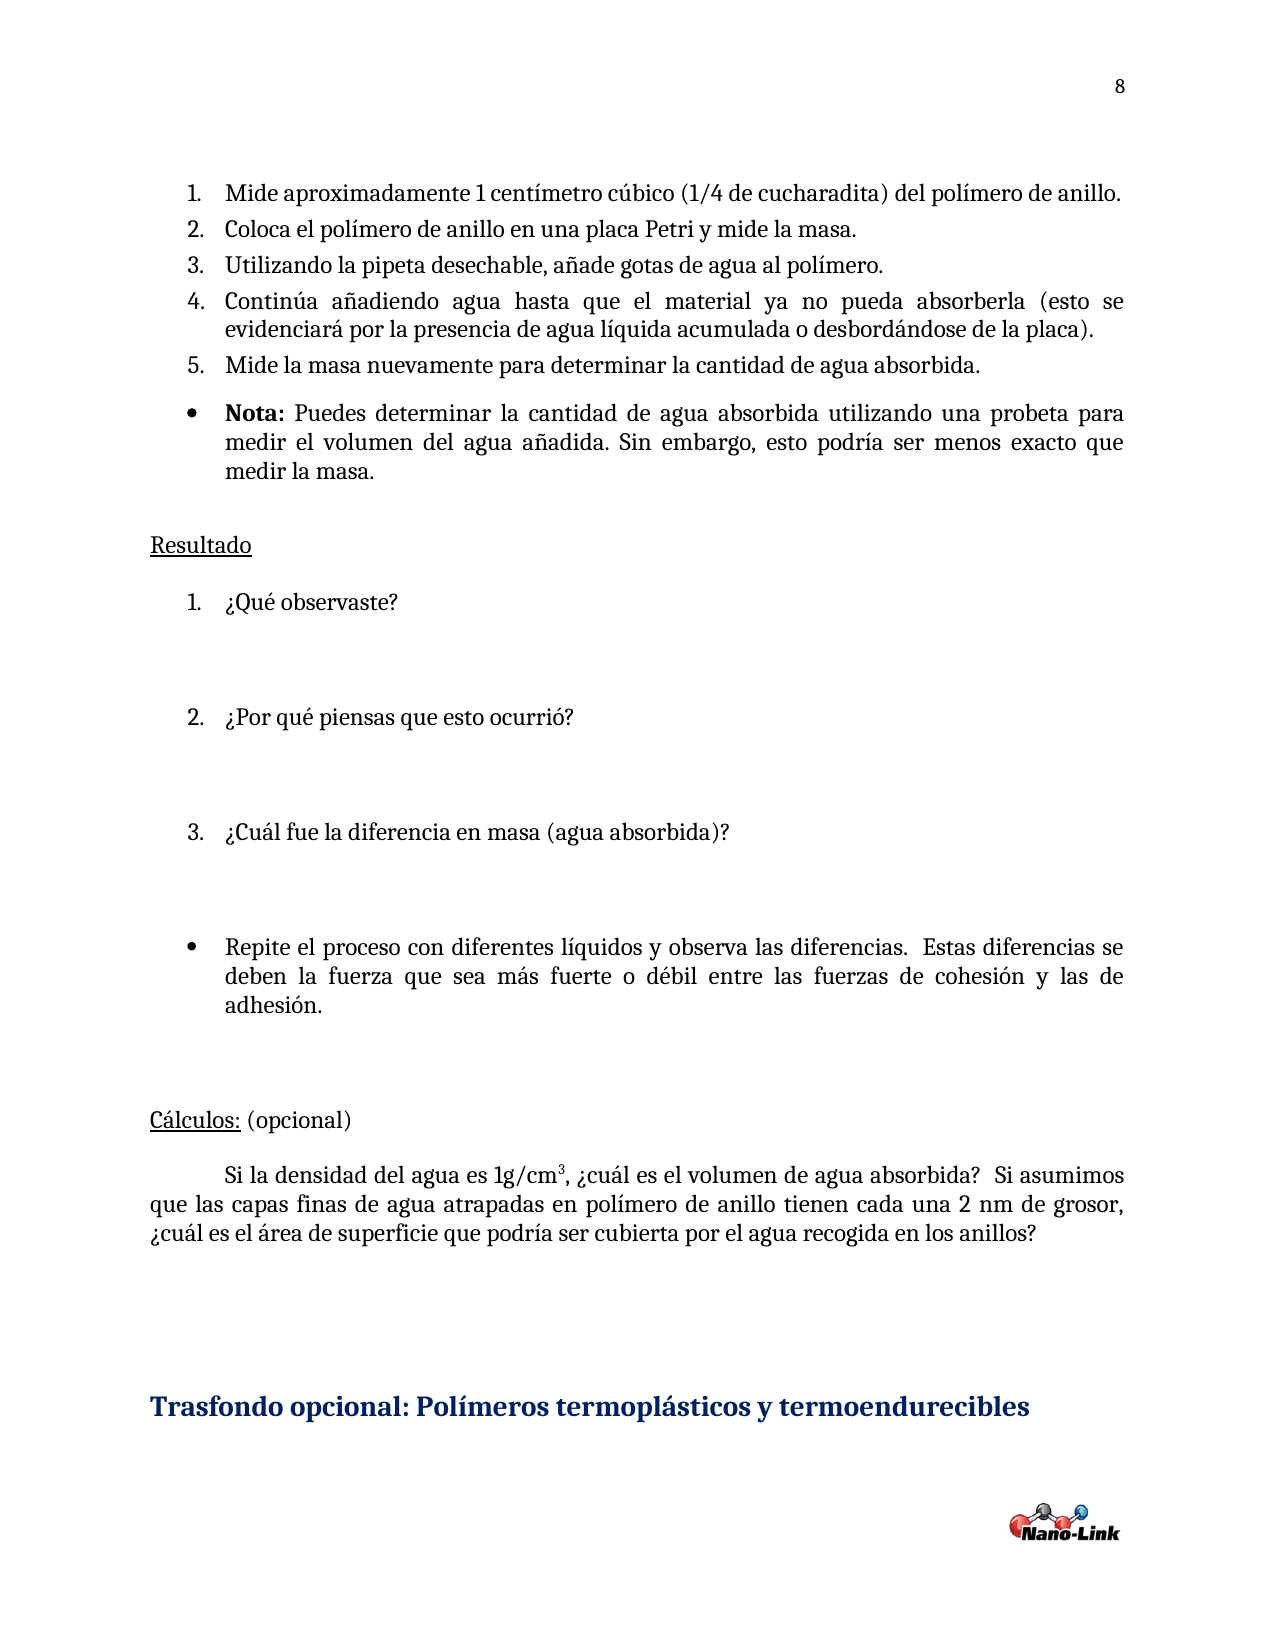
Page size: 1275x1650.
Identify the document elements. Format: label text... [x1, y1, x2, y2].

text Cálculos: (opcional) [150, 1106, 1125, 1134]
list Coloca el polímero de anillo en una placa Petri y mide la masa. [187, 215, 1125, 243]
list Continúa añadiendo agua hasta que el material ya no pueda absorberla (esto se evidenciará por la presencia de agua líquida acumulada o desbordándose de la placa). [187, 287, 1125, 344]
picture [1007, 1497, 1125, 1547]
list Mide la masa nuevamente para determinar la cantidad de agua absorbida. [187, 351, 1125, 380]
list ¿Qué observaste? [187, 588, 1125, 617]
text Resultado [150, 531, 1125, 559]
list ¿Cuál fue la diferencia en masa (agua absorbida)? [187, 818, 1125, 847]
list Nota: Puedes determinar la cantidad de agua absorbida utilizando una probeta para medir el volumen del agua añadida. Sin embargo, esto podría ser menos exacto que medir la masa. [187, 399, 1125, 485]
text Si la densidad del agua es 1g/cm3, ¿cuál es el volumen de agua absorbida? Si asumimos que las capas finas de agua atrapadas en polímero de anillo tienen cada una 2 nm de grosor, ¿cuál es el área de superficie que podría ser cubierta por el agua recogida en los anillos? [150, 1161, 1125, 1247]
text Trasfondo opcional: Polímeros termoplásticos y termoendurecibles [150, 1390, 1125, 1424]
list ¿Por qué piensas que esto ocurrió? [187, 703, 1125, 732]
list Repite el proceso con diferentes líquidos y observa las diferencias. Estas diferencias se deben la fuerza que sea más fuerte o débil entre las fuerzas de cohesión y las de adhesión. [187, 933, 1125, 1019]
list Mide aproximadamente 1 centímetro cúbico (1/4 de cucharadita) del polímero de anillo. [187, 179, 1125, 207]
list Utilizando la pipeta desechable, añade gotas de agua al polímero. [187, 251, 1125, 279]
